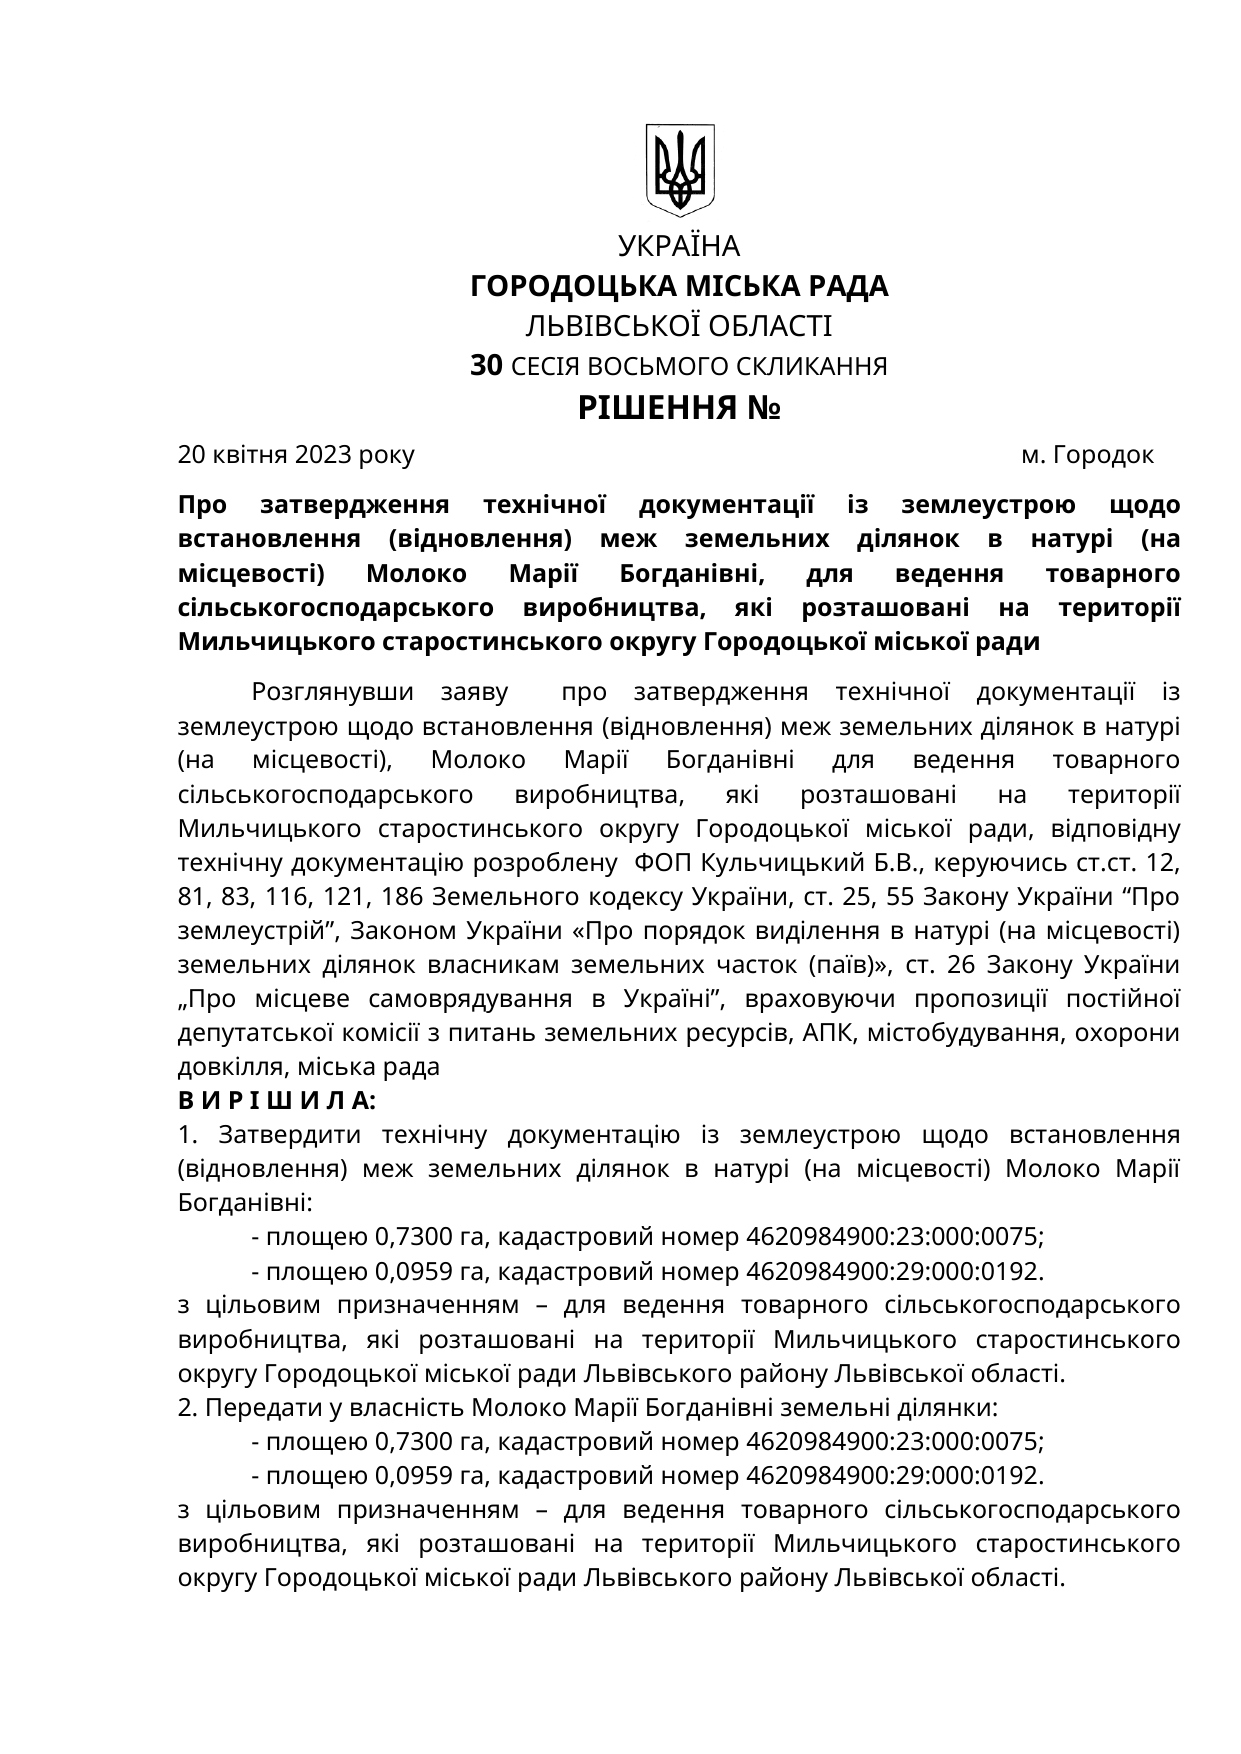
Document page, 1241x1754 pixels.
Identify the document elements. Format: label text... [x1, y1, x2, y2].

text з цільовим призначенням – для ведення товарного сільськогосподарського виробництва, які розташовані на території Мильчицького старостинського округу Городоцької міської ради Львівського району Львівської області. [177, 1492, 1182, 1594]
text РІШЕННЯ № [177, 384, 1181, 429]
text 1. Затвердити технічну документацію із землеустрою щодо встановлення (відновлення) меж земельних ділянок в натурі (на місцевості) Молоко Марії Богданівні: [177, 1117, 1182, 1219]
text з цільовим призначенням – для ведення товарного сільськогосподарського виробництва, які розташовані на території Мильчицького старостинського округу Городоцької міської ради Львівського району Львівської області. [177, 1287, 1182, 1389]
text Про затвердження технічної документації із землеустрою щодо встановлення (відновлення) меж земельних ділянок в натурі (на місцевості) Молоко Марії Богданівні, для ведення товарного сільськогосподарського виробництва, які розташовані на території Мильчицького старостинського округу Городоцької міської ради [177, 487, 1182, 657]
picture [633, 118, 726, 222]
text 30 сесія восьмого скликання [177, 344, 1181, 384]
text - площею 0,7300 га, кадастровий номер 4620984900:23:000:0075; [177, 1423, 1182, 1457]
text - площею 0,7300 га, кадастровий номер 4620984900:23:000:0075; [177, 1219, 1182, 1253]
text ЛЬВІВСЬКОЇ ОБЛАСТІ [177, 305, 1181, 344]
text Розглянувши заяву про затвердження технічної документації із землеустрою щодо встановлення (відновлення) меж земельних ділянок в натурі (на місцевості), Молоко Марії Богданівні для ведення товарного сільськогосподарського виробництва, які розташовані на території Мильчицького старостинського округу Городоцької міської ради, відповідну технічну документацію розроблену ФОП Кульчицький Б.В., керуючись ст.ст. 12, 81, 83, 116, 121, 186 Земельного кодексу України, ст. 25, 55 Закону України “Про землеустрій”, Законом України «Про порядок виділення в натурі (на місцевості) земельних ділянок власникам земельних часток (паїв)», ст. 26 Закону України „Про місцеве самоврядування в Україні”, враховуючи пропозиції постійної депутатської комісії з питань земельних ресурсів, АПК, містобудування, охорони довкілля, міська рада [177, 674, 1182, 1083]
text 20 квітня 2023 року м. Городок [177, 436, 1181, 470]
text - площею 0,0959 га, кадастровий номер 4620984900:29:000:0192. [177, 1253, 1182, 1287]
text - площею 0,0959 га, кадастровий номер 4620984900:29:000:0192. [177, 1457, 1182, 1492]
text ГОРОДОЦЬКА МІСЬКА РАДА [177, 265, 1181, 305]
text В И Р І Ш И Л А: [177, 1083, 1182, 1117]
text УКРАЇНА [177, 225, 1181, 265]
text 2. Передати у власність Молоко Марії Богданівні земельні ділянки: [177, 1389, 1182, 1423]
